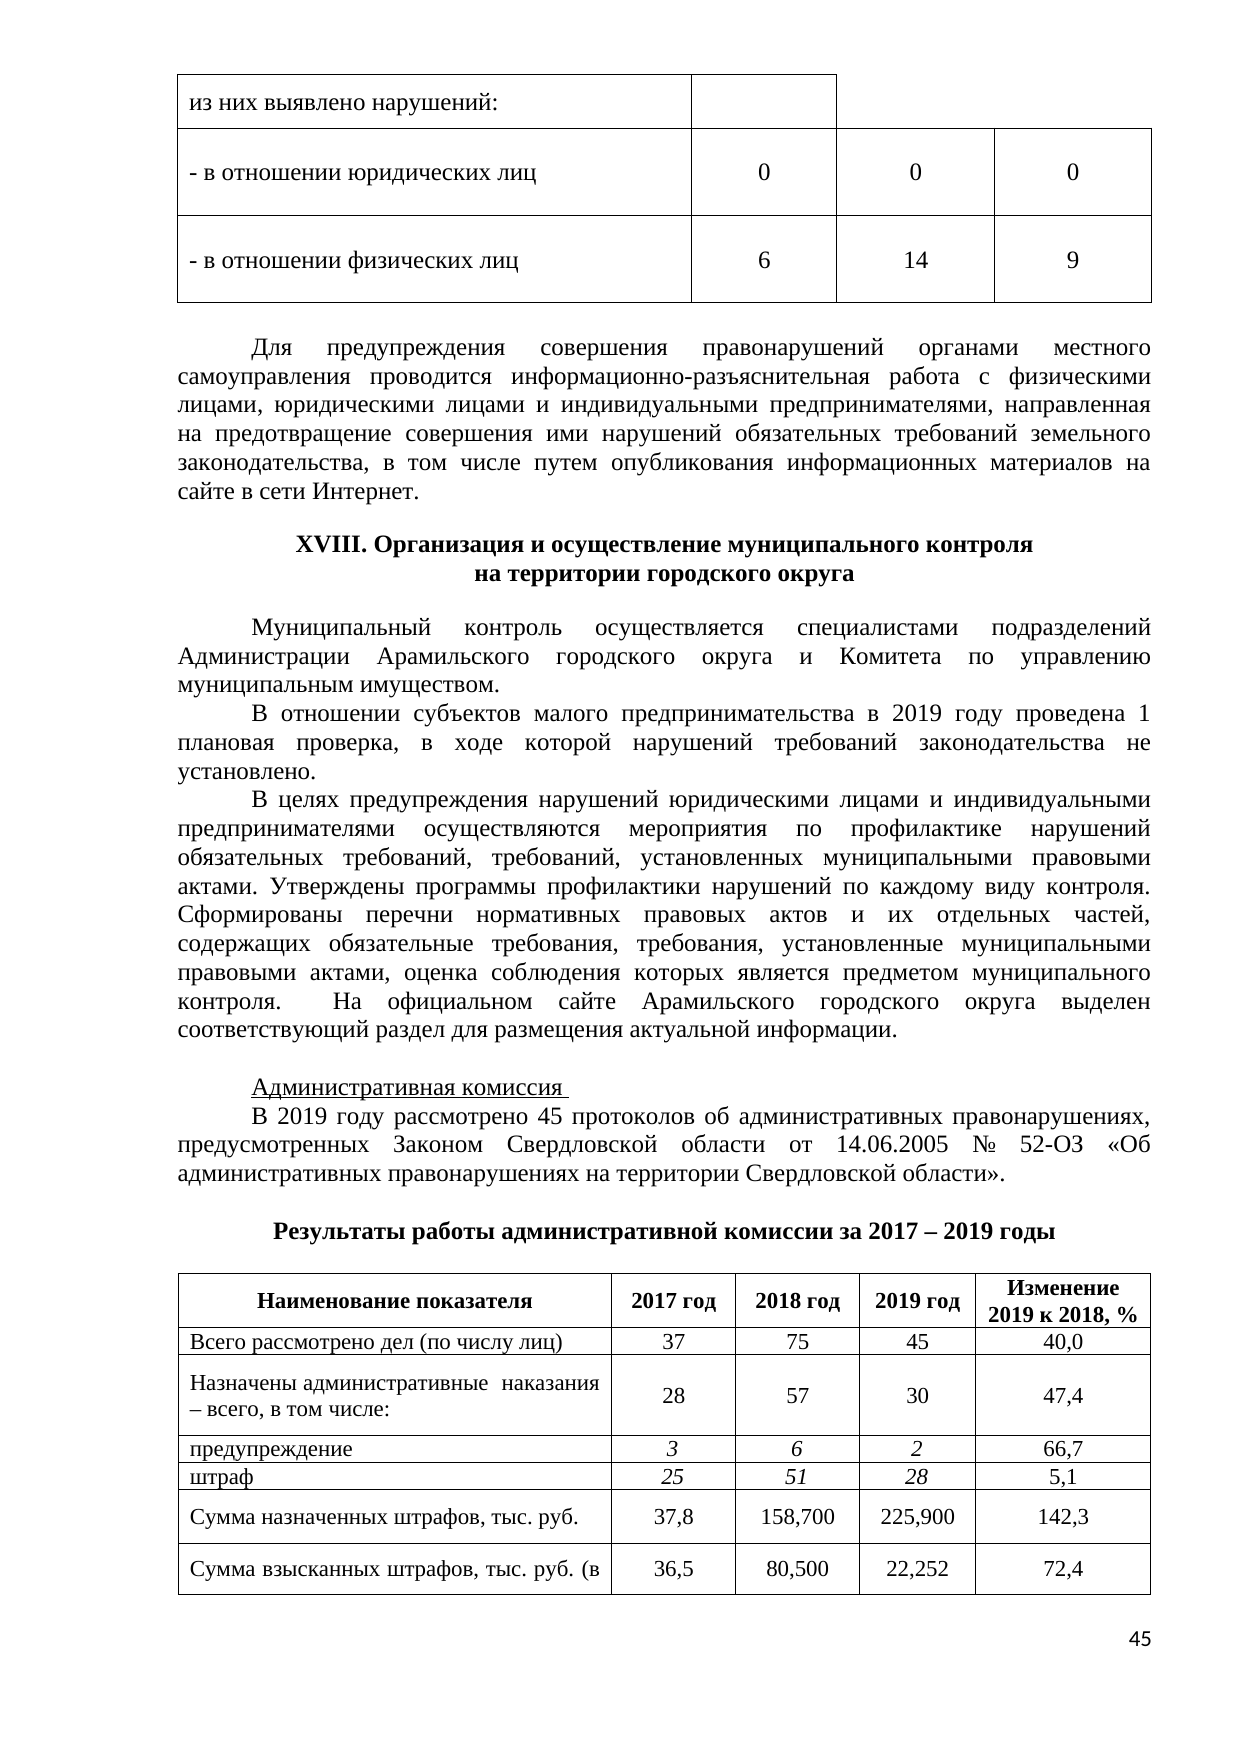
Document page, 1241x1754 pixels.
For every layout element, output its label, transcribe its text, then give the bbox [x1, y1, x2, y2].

table_cell 45 [860, 1328, 975, 1354]
text В целях предупреждения нарушений юридическими лицами и индивидуальными предпринимателями осуществляются мероприятия по профилактике нарушений обязательных требований, требований, установленных муниципальными правовыми актами. Утверждены программы профилактики нарушений по каждому виду контроля. Сформированы перечни нормативных правовых актов и их отдельных частей, содержащих обязательные требования, требования, установленные муниципальными правовыми актами, оценка соблюдения которых является предметом муниципального контроля. На официальном сайте Арамильского городского округа выделен соответствующий раздел для размещения актуальной информации. [177, 784, 1152, 1043]
text В 2019 году рассмотрено 45 протоколов об административных правонарушениях, предусмотренных Законом Свердловской области от 14.06.2005 № 52-ОЗ «Об административных правонарушениях на территории Свердловской области». [177, 1101, 1152, 1187]
table_cell Сумма назначенных штрафов, тыс. руб. [179, 1490, 611, 1543]
text Для предупреждения совершения правонарушений органами местного самоуправления проводится информационно-разъяснительная работа с физическими лицами, юридическими лицами и индивидуальными предпринимателями, направленная на предотвращение совершения ими нарушений обязательных требований земельного законодательства, в том числе путем опубликования информационных материалов на сайте в сети Интернет. [177, 332, 1152, 504]
table_cell 6 [736, 1436, 859, 1462]
table_cell - в отношении юридических лиц [178, 129, 691, 215]
table_header 2018 год [736, 1274, 859, 1327]
table_cell 37 [612, 1328, 735, 1354]
table_cell 14 [837, 216, 994, 302]
table_cell 5,1 [976, 1463, 1150, 1489]
table_cell 25 [612, 1463, 735, 1489]
table_cell 36,5 [612, 1544, 735, 1594]
table_header Наименование показателя [179, 1274, 611, 1327]
table_header 2017 год [612, 1274, 735, 1327]
table_cell 72,4 [976, 1544, 1150, 1594]
table_cell 2 [860, 1436, 975, 1462]
table_cell [692, 75, 836, 128]
table_cell из них выявлено нарушений: [178, 75, 691, 128]
table_cell - в отношении физических лиц [178, 216, 691, 302]
table_cell Всего рассмотрено дел (по числу лиц) [179, 1328, 611, 1354]
table_header 2019 год [860, 1274, 975, 1327]
table_cell 47,4 [976, 1355, 1150, 1434]
table_cell 75 [736, 1328, 859, 1354]
table_cell 225,900 [860, 1490, 975, 1543]
table_cell 66,7 [976, 1436, 1150, 1462]
text Муниципальный контроль осуществляется специалистами подразделений Администрации Арамильского городского округа и Комитета по управлению муниципальным имуществом. [177, 612, 1152, 698]
table_header Изменение 2019 к 2018, % [976, 1274, 1150, 1327]
table_cell 30 [860, 1355, 975, 1434]
table_cell 40,0 [976, 1328, 1150, 1354]
table_cell 158,700 [736, 1490, 859, 1543]
table_cell 28 [860, 1463, 975, 1489]
table_cell 28 [612, 1355, 735, 1434]
text XVIII. Организация и осуществление муниципального контроля [177, 529, 1152, 558]
table_cell 9 [995, 216, 1151, 302]
table_cell 80,500 [736, 1544, 859, 1594]
table_cell 3 [612, 1436, 735, 1462]
table_cell предупреждение [179, 1436, 611, 1462]
table_cell штраф [179, 1463, 611, 1489]
text на территории городского округа [177, 558, 1152, 587]
table_cell Назначены административные наказания – всего, в том числе: [179, 1355, 611, 1434]
table_cell 0 [995, 129, 1151, 215]
text Результаты работы административной комиссии за 2017 – 2019 годы [177, 1216, 1152, 1244]
table_cell 0 [692, 129, 836, 215]
table_cell 51 [736, 1463, 859, 1489]
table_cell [179, 1544, 611, 1594]
table_cell 0 [837, 129, 994, 215]
text Административная комиссия [177, 1072, 1152, 1101]
table_cell 57 [736, 1355, 859, 1434]
table_cell 22,252 [860, 1544, 975, 1594]
table_cell 142,3 [976, 1490, 1150, 1543]
text В отношении субъектов малого предпринимательства в 2019 году проведена 1 плановая проверка, в ходе которой нарушений требований законодательства не установлено. [177, 698, 1152, 784]
table_cell 37,8 [612, 1490, 735, 1543]
table_cell 6 [692, 216, 836, 302]
